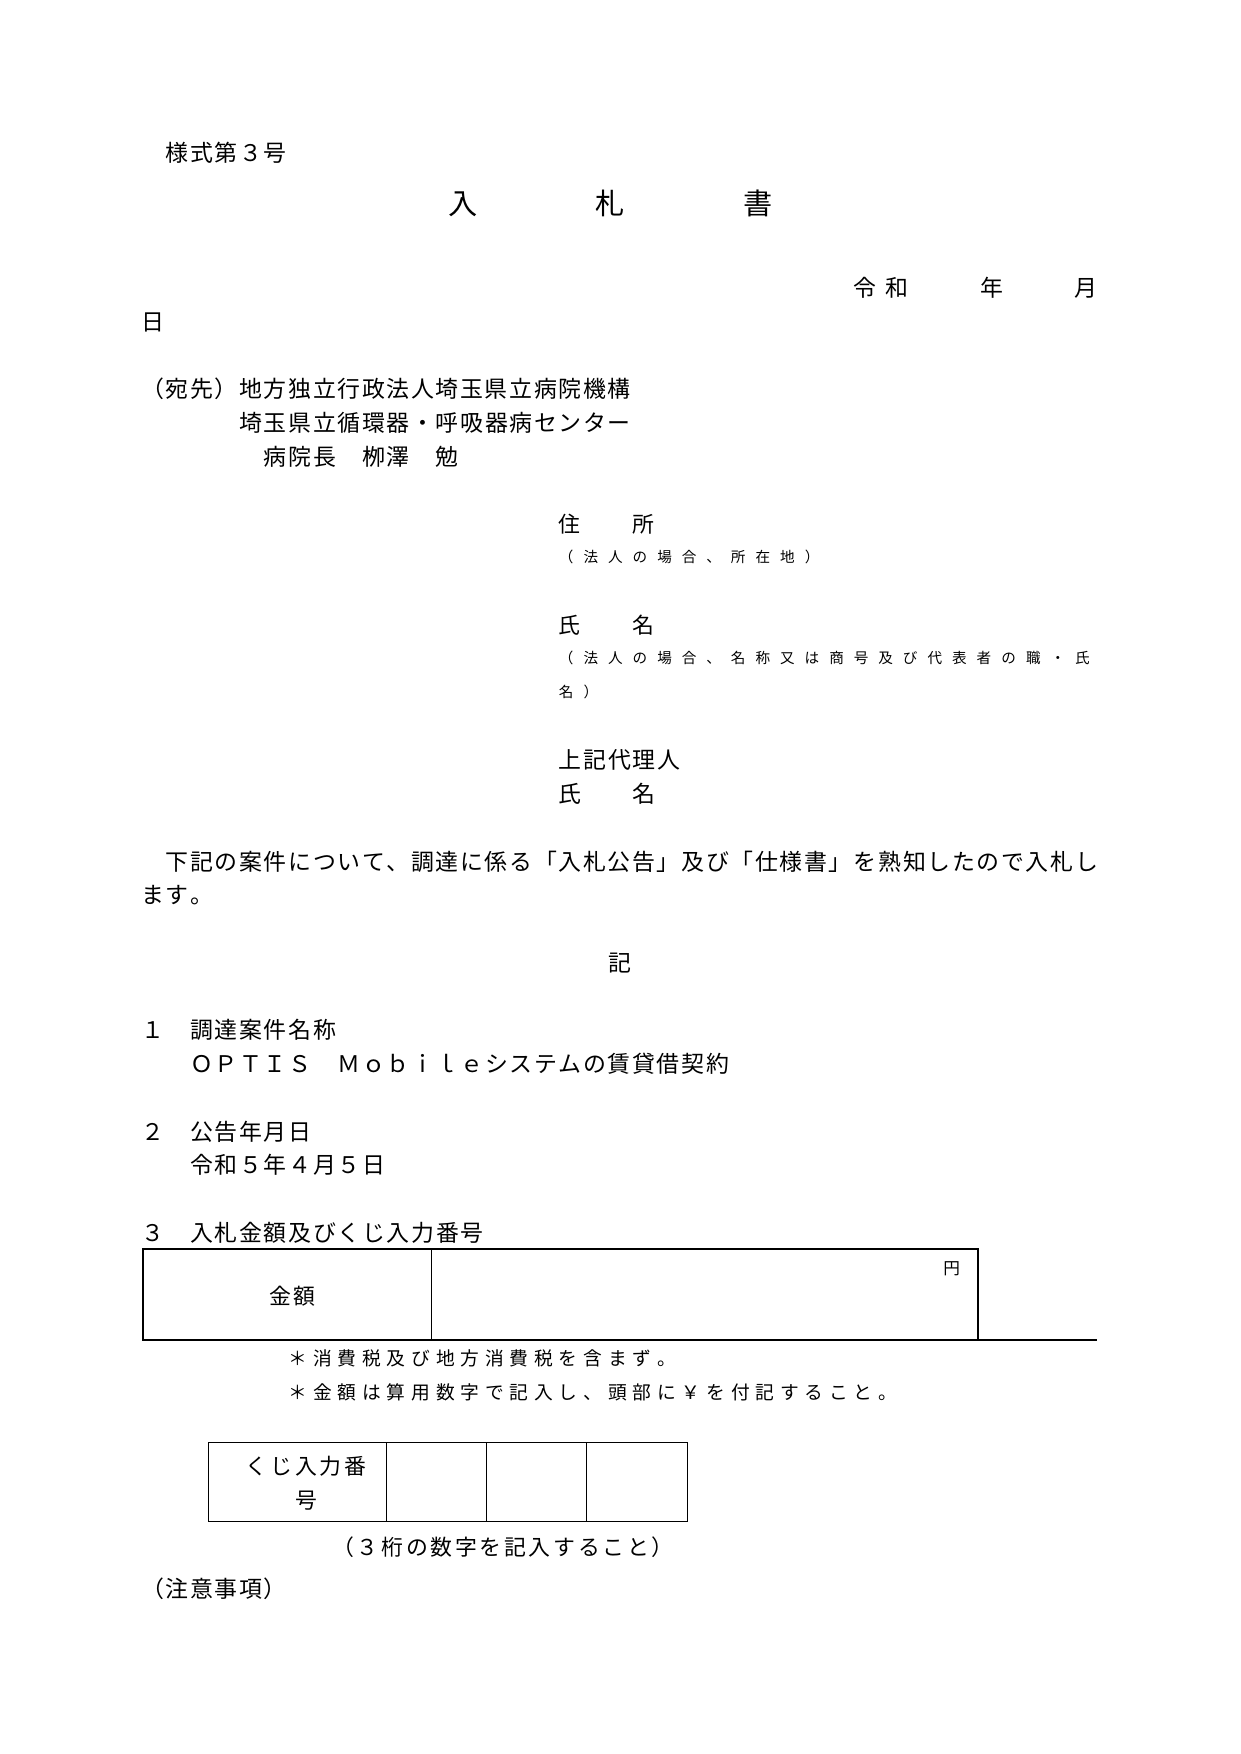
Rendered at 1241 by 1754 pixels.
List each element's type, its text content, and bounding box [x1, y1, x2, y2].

text （注意事項） [141, 1571, 1099, 1605]
text 令和 年 月 日 [141, 269, 1099, 337]
text 埼玉県立循環器・呼吸器病センター [141, 404, 1099, 438]
text ＯＰＴＩＳ Ｍｏｂｉｌｅシステムの賃貸借契約 [141, 1046, 1099, 1079]
table_header [387, 1443, 486, 1521]
text 住 所 [539, 506, 1099, 539]
text ３ 入札金額及びくじ入力番号 [141, 1214, 1099, 1248]
text （法人の場合、所在地） [539, 539, 1099, 573]
table_cell （３桁の数字を記入すること） [209, 1522, 687, 1571]
text 下記の案件について、調達に係る「入札公告」及び「仕様書」を熟知したので入札します。 [141, 843, 1099, 911]
table_header くじ入力番号 [209, 1443, 386, 1521]
text 氏 名 [539, 607, 1099, 641]
text ２ 公告年月日 [141, 1113, 1099, 1147]
text 入 札 書 [141, 168, 1099, 236]
text 令和５年４月５日 [141, 1147, 1099, 1181]
text 記 [141, 944, 1099, 978]
table_header 円 [432, 1250, 977, 1339]
text 上記代理人 [141, 742, 1099, 776]
table_header [487, 1443, 586, 1521]
text 氏 名 [141, 776, 1099, 809]
text 病院長 栁澤 勉 [141, 438, 1099, 472]
text （宛先）地方独立行政法人埼玉県立病院機構 [141, 371, 1099, 404]
text （法人の場合、名称又は商号及び代表者の職・氏名） [539, 641, 1099, 708]
table_header [587, 1443, 687, 1521]
table_header 金額 [144, 1250, 431, 1339]
table_cell ＊消費税及び地方消費税を含まず。 ＊金額は算用数字で記入し、頭部に￥を付記すること。 [263, 1341, 1097, 1408]
text 様式第３号 [162, 134, 1099, 168]
text １ 調達案件名称 [141, 1012, 1099, 1046]
